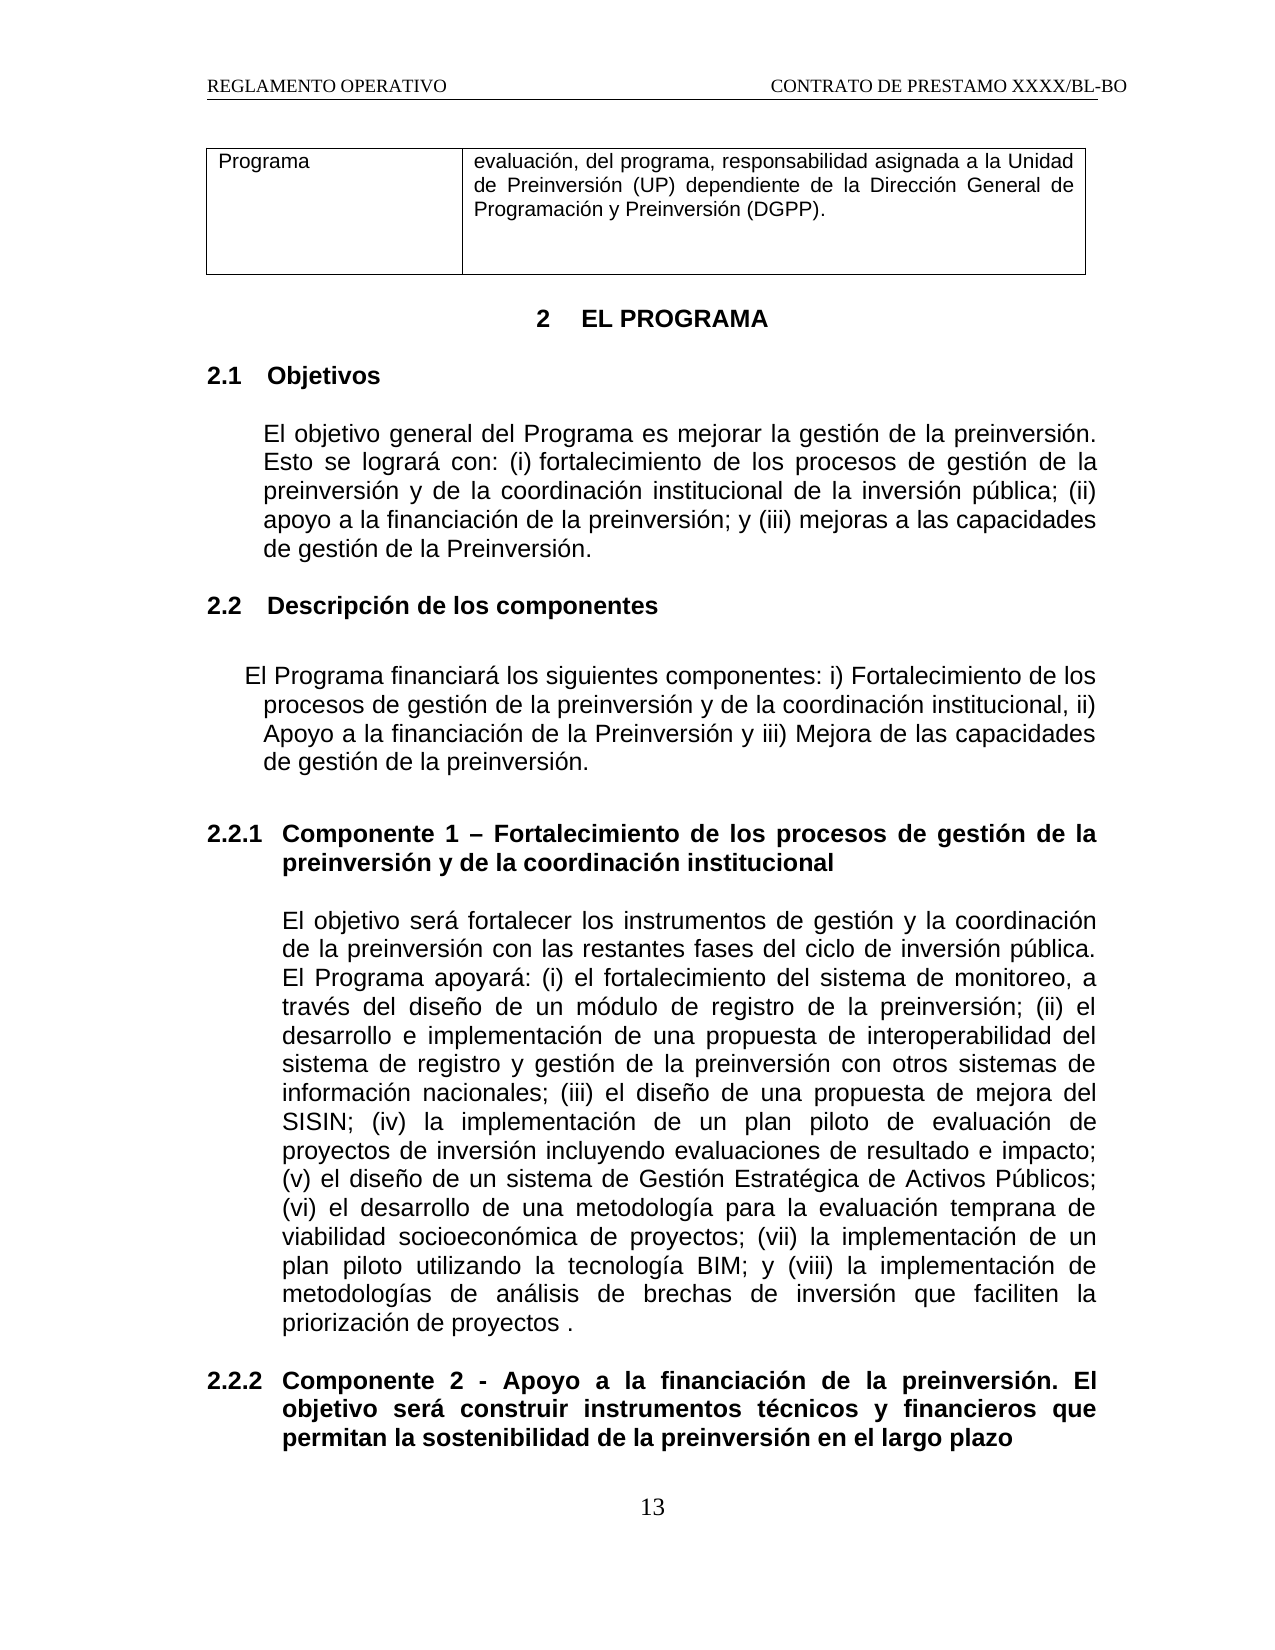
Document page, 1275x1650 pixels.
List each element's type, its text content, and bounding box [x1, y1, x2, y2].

subtitle EL PROGRAMA [207, 303, 1098, 332]
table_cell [207, 149, 462, 274]
subtitle Descripción de los componentes [207, 591, 1098, 620]
subtitle Componente 2 - Apoyo a la financiación de la preinversión. El objetivo será construir instrumentos técnicos y financieros que permitan la sostenibilidad de la preinversión en el largo plazo [207, 1366, 1098, 1452]
text El objetivo será fortalecer los instrumentos de gestión y la coordinación de la preinversión con las restantes fases del ciclo de inversión pública. El Programa apoyará: (i) el fortalecimiento del sistema de monitoreo, a través del diseño de un módulo de registro de la preinversión; (ii) el desarrollo e implementación de una propuesta de interoperabilidad del sistema de registro y gestión de la preinversión con otros sistemas de información nacionales; (iii) el diseño de una propuesta de mejora del SISIN; (iv) la implementación de un plan piloto de evaluación de proyectos de inversión incluyendo evaluaciones de resultado e impacto; (v) el diseño de un sistema de Gestión Estratégica de Activos Públicos; (vi) el desarrollo de una metodología para la evaluación temprana de viabilidad socioeconómica de proyectos; (vii) la implementación de un plan piloto utilizando la tecnología BIM; y (viii) la implementación de metodologías de análisis de brechas de inversión que faciliten la priorización de proyectos . [282, 906, 1098, 1337]
text El Programa financiará los siguientes componentes: i) Fortalecimiento de los procesos de gestión de la preinversión y de la coordinación institucional, ii) Apoyo a la financiación de la Preinversión y iii) Mejora de las capacidades de gestión de la preinversión. [244, 661, 1098, 776]
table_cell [463, 149, 1085, 274]
text El objetivo general del Programa es mejorar la gestión de la preinversión. Esto se logrará con: (i) fortalecimiento de los procesos de gestión de la preinversión y de la coordinación institucional de la inversión pública; (ii) apoyo a la financiación de la preinversión; y (iii) mejoras a las capacidades de gestión de la Preinversión. [263, 418, 1098, 562]
subtitle Componente 1 – Fortalecimiento de los procesos de gestión de la preinversión y de la coordinación institucional [207, 819, 1098, 877]
subtitle Objetivos [207, 361, 1098, 390]
